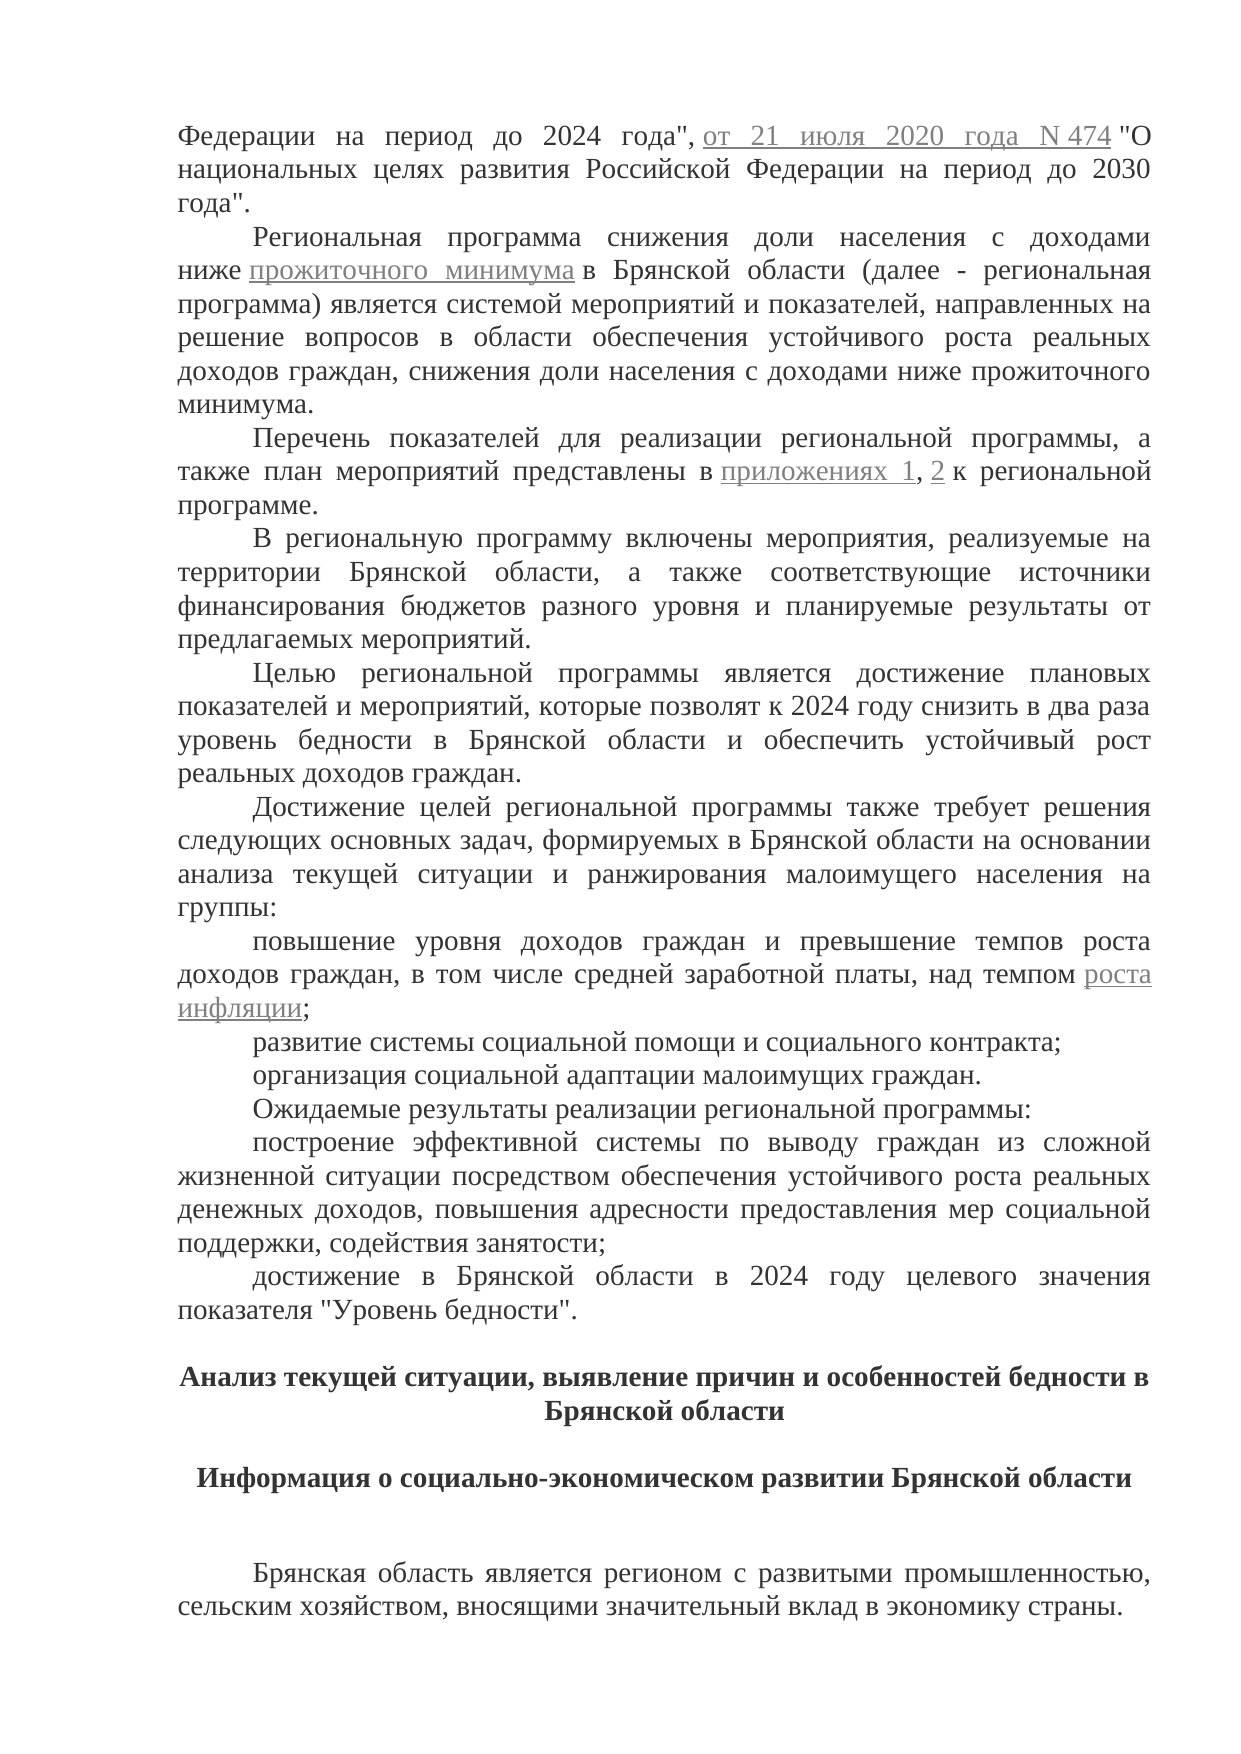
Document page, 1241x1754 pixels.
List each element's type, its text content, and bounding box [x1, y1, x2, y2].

text Перечень показателей для реализации региональной программы, а также план мероприятий представлены в приложениях 1, 2 к региональной программе. [177, 420, 1152, 521]
text В региональную программу включены мероприятия, реализуемые на территории Брянской области, а также соответствующие источники финансирования бюджетов разного уровня и планируемые результаты от предлагаемых мероприятий. [177, 521, 1152, 655]
text Целью региональной программы является достижение плановых показателей и мероприятий, которые позволят к 2024 году снизить в два раза уровень бедности в Брянской области и обеспечить устойчивый рост реальных доходов граждан. [177, 655, 1152, 789]
text Региональная программа снижения доли населения с доходами ниже прожиточного минимума в Брянской области (далее - региональная программа) является системой мероприятий и показателей, направленных на решение вопросов в области обеспечения устойчивого роста реальных доходов граждан, снижения доли населения с доходами ниже прожиточного минимума. [177, 219, 1152, 420]
text Анализ текущей ситуации, выявление причин и особенностей бедности в Брянской области [177, 1359, 1152, 1426]
text организация социальной адаптации малоимущих граждан. [177, 1057, 1152, 1091]
text Информация о социально-экономическом развитии Брянской области [177, 1460, 1152, 1493]
text развитие системы социальной помощи и социального контракта; [177, 1024, 1152, 1057]
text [177, 118, 1152, 219]
text построение эффективной системы по выводу граждан из сложной жизненной ситуации посредством обеспечения устойчивого роста реальных денежных доходов, повышения адресности предоставления мер социальной поддержки, содействия занятости; [177, 1124, 1152, 1258]
text достижение в Брянской области в 2024 году целевого значения показателя "Уровень бедности". [177, 1258, 1152, 1326]
text Достижение целей региональной программы также требует решения следующих основных задач, формируемых в Брянской области на основании анализа текущей ситуации и ранжирования малоимущего населения на группы: [177, 789, 1152, 923]
text Ожидаемые результаты реализации региональной программы: [177, 1091, 1152, 1124]
text Брянская область является регионом с развитыми промышленностью, сельским хозяйством, вносящими значительный вклад в экономику страны. [177, 1555, 1152, 1622]
text повышение уровня доходов граждан и превышение темпов роста доходов граждан, в том числе средней заработной платы, над темпом роста инфляции; [177, 923, 1152, 1024]
